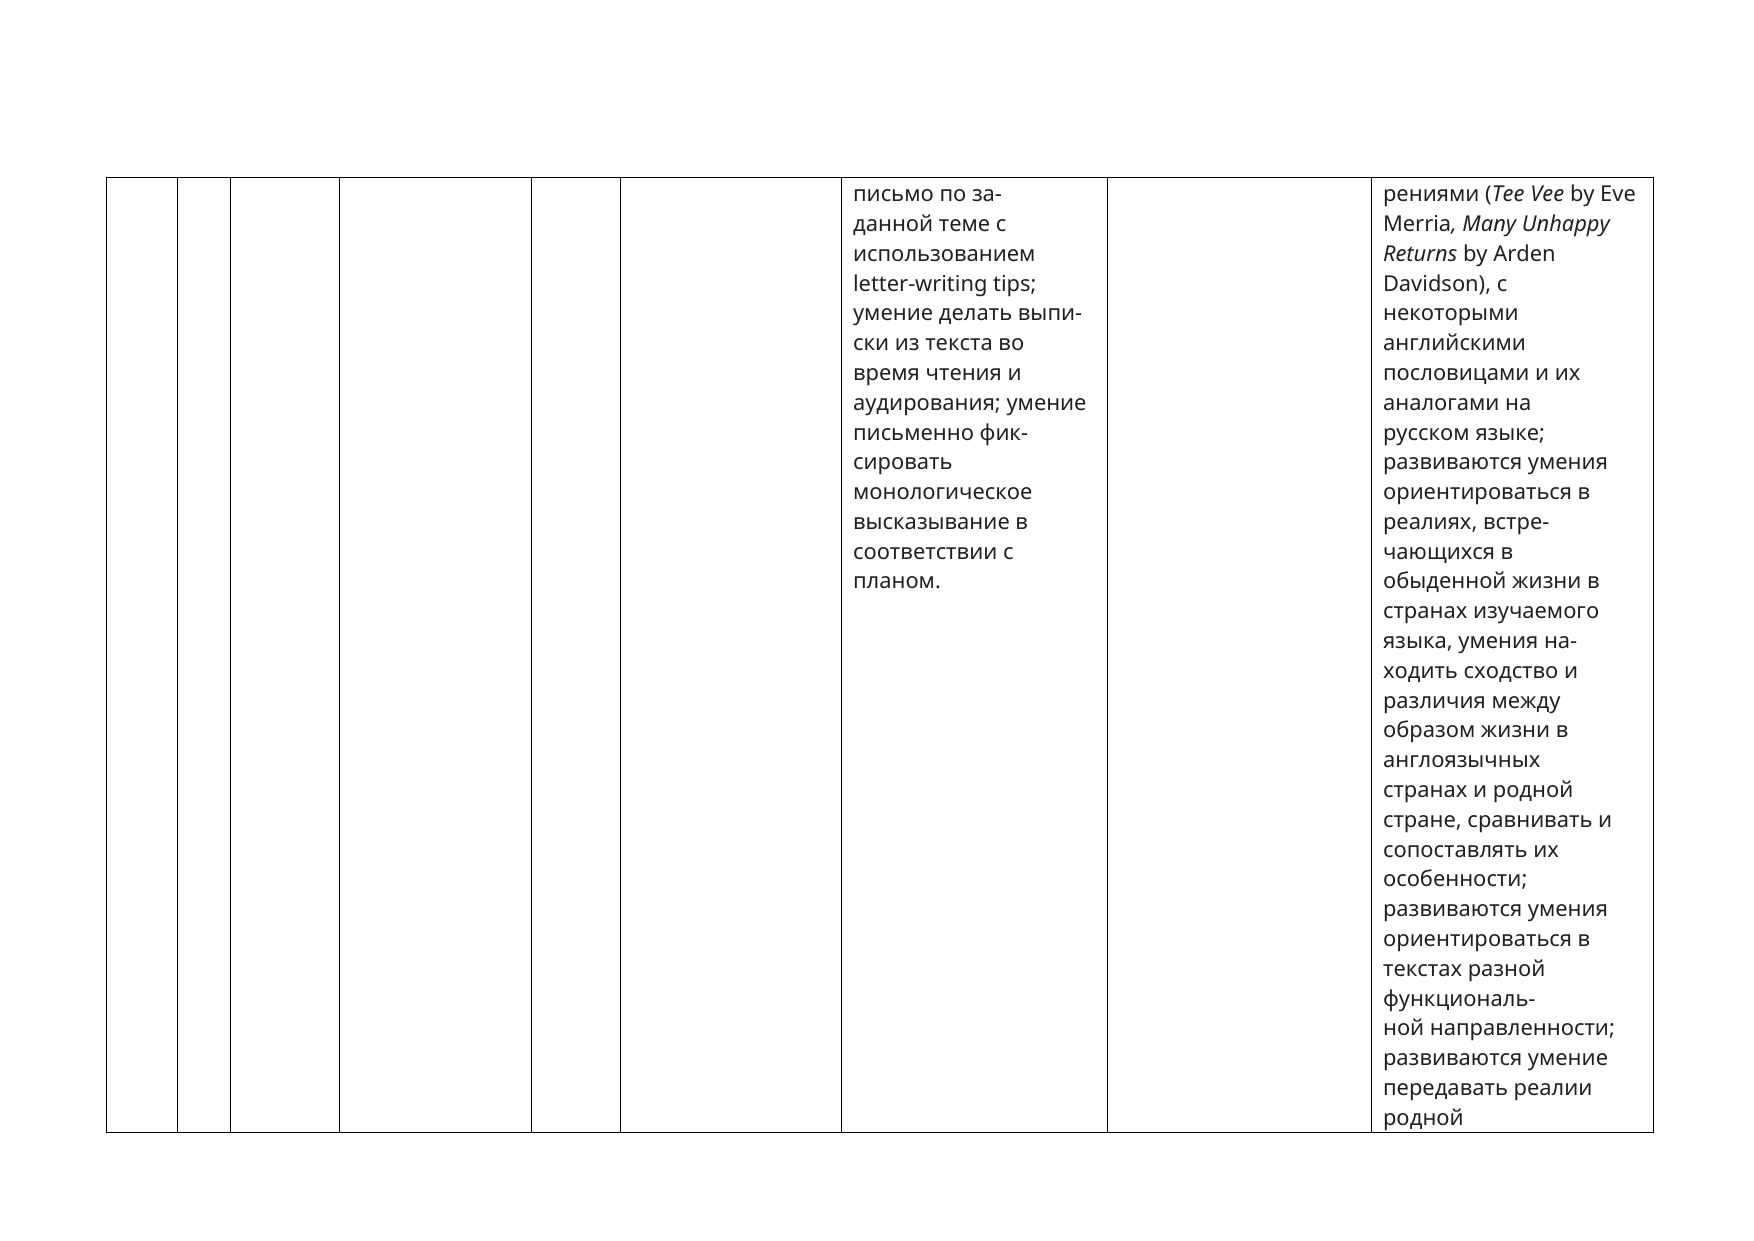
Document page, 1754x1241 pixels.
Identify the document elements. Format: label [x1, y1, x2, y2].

table_cell [107, 178, 177, 1132]
table_cell [532, 178, 620, 1132]
table_cell [1108, 178, 1371, 1132]
table_cell [842, 178, 1107, 1132]
table_cell [231, 178, 339, 1132]
table_cell [1372, 178, 1653, 1132]
table_cell [340, 178, 531, 1132]
table_cell [178, 178, 230, 1132]
table_cell [621, 178, 841, 1132]
